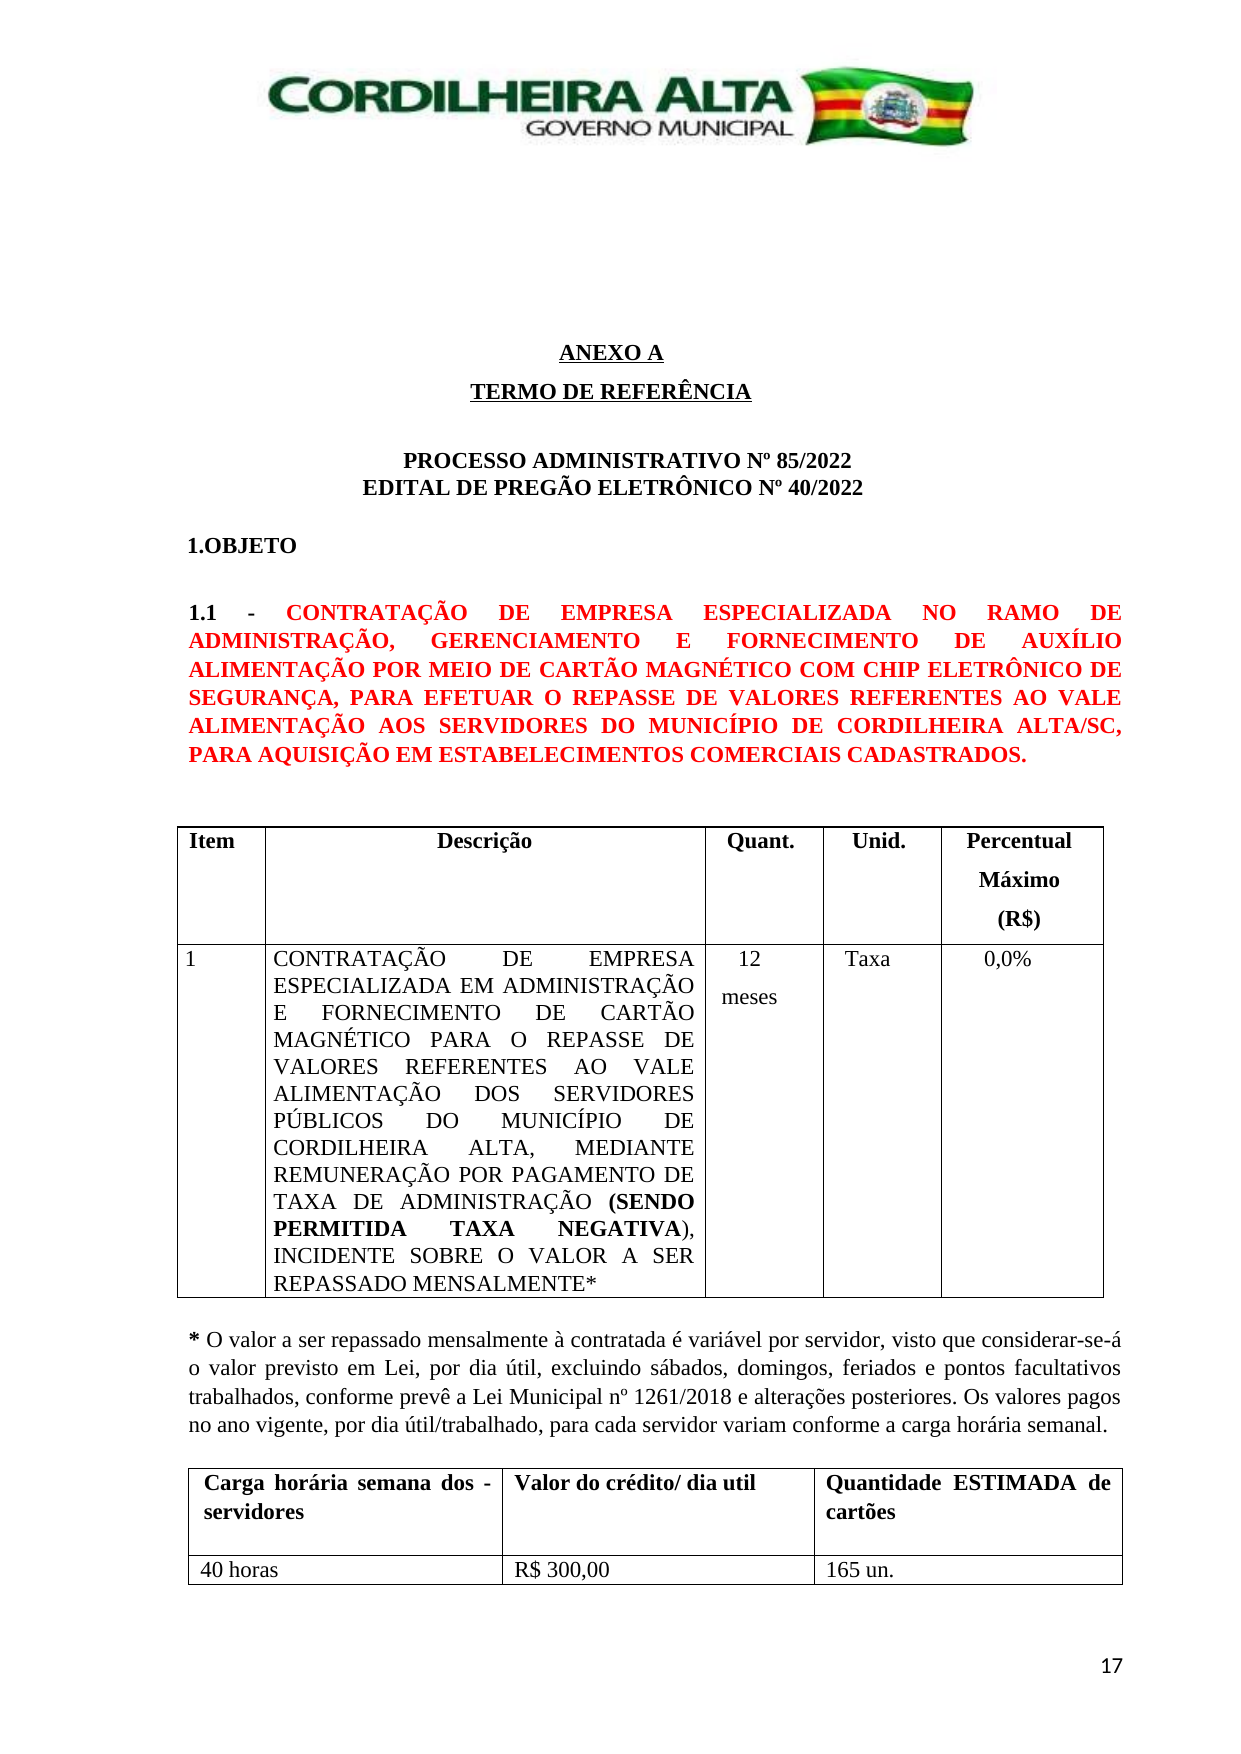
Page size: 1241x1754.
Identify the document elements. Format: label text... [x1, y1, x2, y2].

subtitle 1.OBJETO [187, 532, 1120, 559]
table_cell Taxa [824, 945, 941, 1297]
table_cell CONTRATAÇÃO DE EMPRESA ESPECIALIZADA EM ADMINISTRAÇÃO E FORNECIMENTO DE CARTÃO MAGNÉTICO PARA O REPASSE DE VALORES REFERENTES AO VALE ALIMENTAÇÃO DOS SERVIDORES PÚBLICOS DO MUNICÍPIO DE CORDILHEIRA ALTA, MEDIANTE REMUNERAÇÃO POR PAGAMENTO DE TAXA DE ADMINISTRAÇÃO (SENDO PERMITIDA TAXA NEGATIVA), INCIDENTE SOBRE O VALOR A SER REPASSADO MENSALMENTE* [266, 945, 705, 1297]
table_header Percentual Máximo (R$) [942, 828, 1103, 943]
text TERMO DE REFERÊNCIA [99, 378, 1123, 404]
table_header Quantidade ESTIMADA de cartões [815, 1469, 1122, 1554]
table_header Carga horária semana dos -servidores [189, 1469, 502, 1554]
text 1.1 - CONTRATAÇÃO DE EMPRESA ESPECIALIZADA NO RAMO DE ADMINISTRAÇÃO, GERENCIAMENTO E FORNECIMENTO DE AUXÍLIO ALIMENTAÇÃO POR MEIO DE CARTÃO MAGNÉTICO COM CHIP ELETRÔNICO DE SEGURANÇA, PARA EFETUAR O REPASSE DE VALORES REFERENTES AO VALE ALIMENTAÇÃO AOS SERVIDORES DO MUNICÍPIO DE CORDILHEIRA ALTA/SC, PARA AQUISIÇÃO EM ESTABELECIMENTOS COMERCIAIS CADASTRADOS. [188, 599, 1123, 767]
table_cell 40 horas [189, 1556, 502, 1584]
text * O valor a ser repassado mensalmente à contratada é variável por servidor, visto que considerar-se-á o valor previsto em Lei, por dia útil, excluindo sábados, domingos, feriados e pontos facultativos trabalhados, conforme prevê a Lei Municipal nº 1261/2018 e alterações posteriores. Os valores pagos no ano vigente, por dia útil/trabalhado, para cada servidor variam conforme a carga horária semanal. [188, 1326, 1123, 1438]
table_header Valor do crédito/ dia util [503, 1469, 814, 1554]
text EDITAL DE PREGÃO ELETRÔNICO Nº 40/2022 [99, 474, 1122, 501]
text PROCESSO ADMINISTRATIVO Nº 85/2022 [99, 447, 1122, 473]
table_cell 12 meses [706, 945, 823, 1297]
table_cell R$ 300,00 [503, 1556, 814, 1584]
text ANEXO A [100, 339, 1123, 365]
picture [245, 43, 997, 171]
table_header Item [178, 828, 265, 943]
table_cell 165 un. [815, 1556, 1122, 1584]
table_cell 1 [178, 945, 265, 1297]
table_header Unid. [824, 828, 941, 943]
table_cell 0,0% [942, 945, 1103, 1297]
table_header Descrição [266, 828, 705, 943]
table_header Quant. [706, 828, 823, 943]
